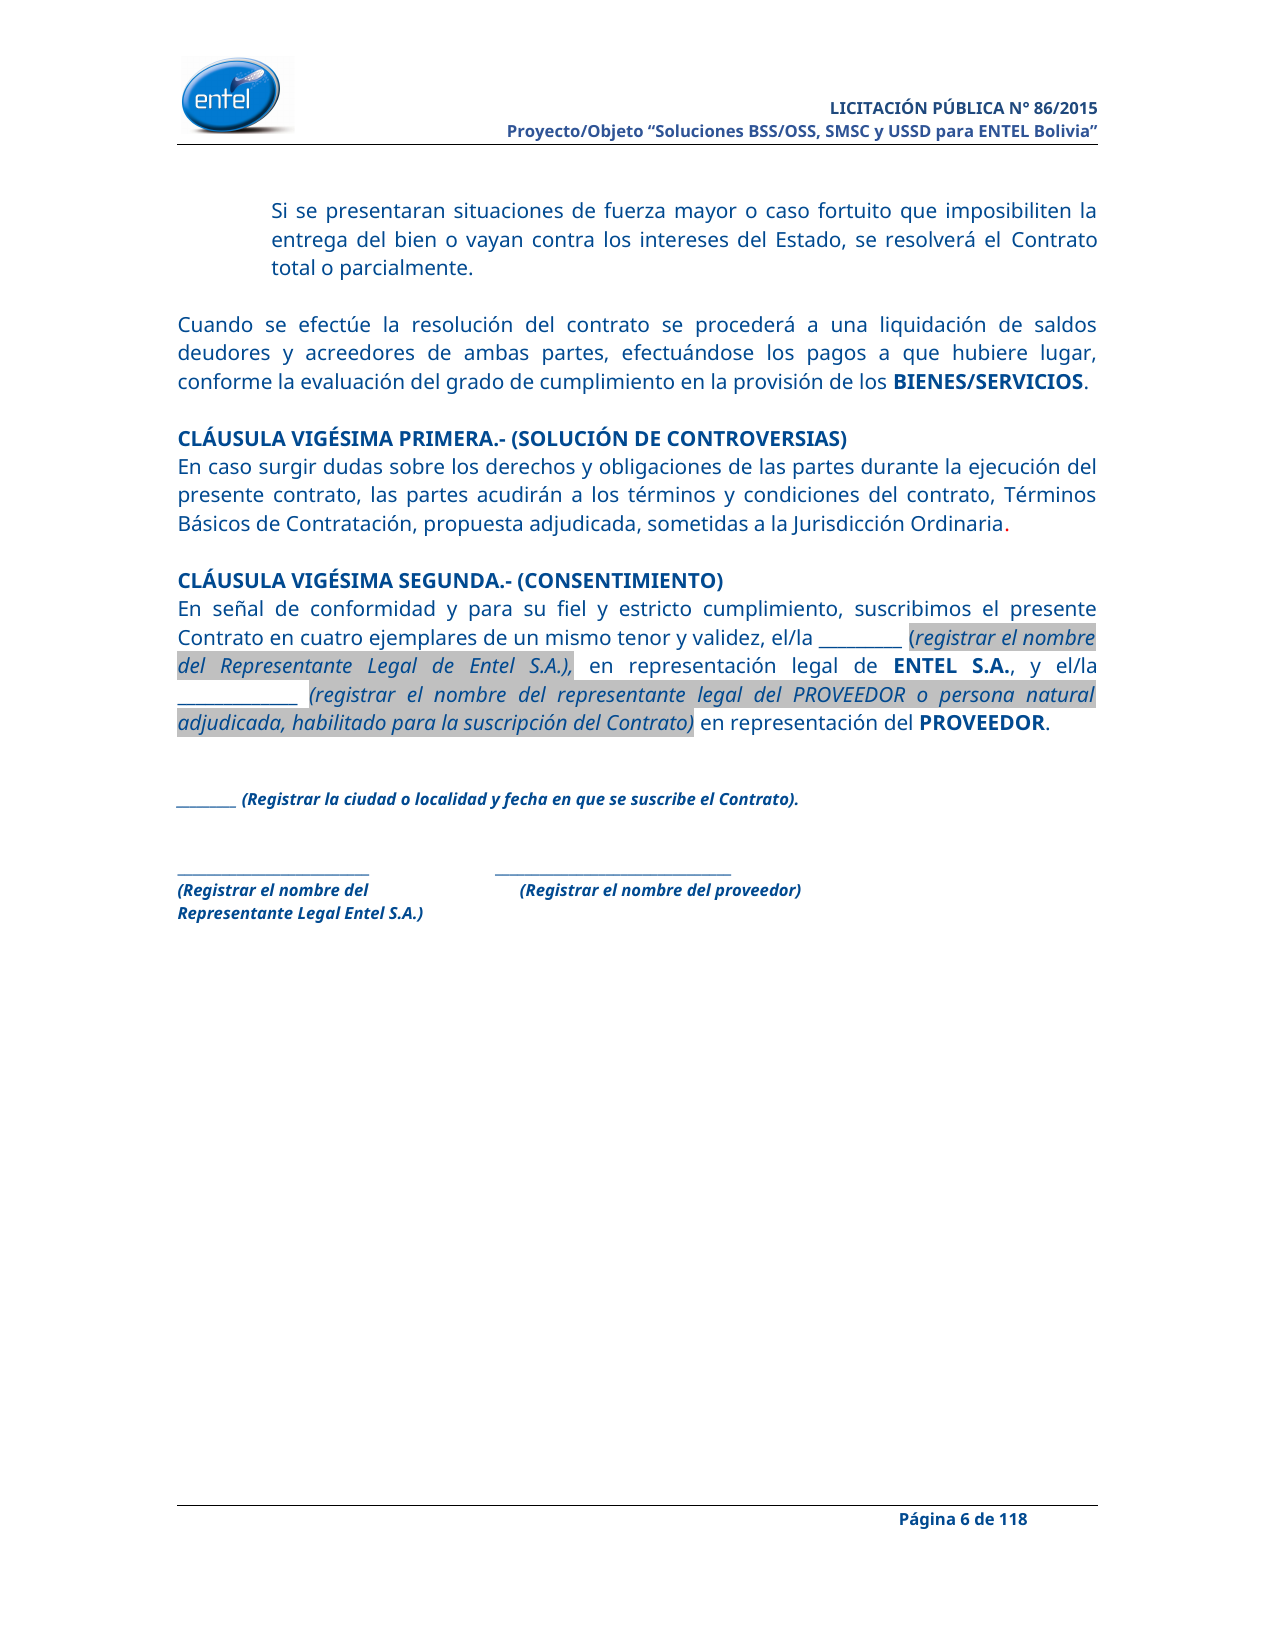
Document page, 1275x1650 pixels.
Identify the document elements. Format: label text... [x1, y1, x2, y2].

text _________ (Registrar la ciudad o localidad y fecha en que se suscribe el Contrato). [177, 788, 1098, 810]
text Si se presentaran situaciones de fuerza mayor o caso fortuito que imposibiliten la entrega del bien o vayan contra los intereses del Estado, se resolverá el Contrato total o parcialmente. [271, 196, 1098, 282]
text __________________________ ________________________________ [177, 856, 1098, 878]
text CLÁUSULA VIGÉSIMA PRIMERA.- (SOLUCIÓN DE CONTROVERSIAS) [177, 424, 1098, 452]
text En señal de conformidad y para su fiel y estricto cumplimiento, suscribimos el presente Contrato en cuatro ejemplares de un mismo tenor y validez, el/la _________ (registrar el nombre del Representante Legal de Entel S.A.), en representación legal de ENTEL S.A., y el/la _____________ (registrar el nombre del representante legal del PROVEEDOR o persona natural adjudicada, habilitado para la suscripción del Contrato) en representación del PROVEEDOR. [177, 594, 1098, 737]
text Cuando se efectúe la resolución del contrato se procederá a una liquidación de saldos deudores y acreedores de ambas partes, efectuándose los pagos a que hubiere lugar, conforme la evaluación del grado de cumplimiento en la provisión de los BIENES/SERVICIOS. [177, 310, 1098, 395]
text (Registrar el nombre del (Registrar el nombre del proveedor) [177, 878, 1098, 901]
text En caso surgir dudas sobre los derechos y obligaciones de las partes durante la ejecución del presente contrato, las partes acudirán a los términos y condiciones del contrato, Términos Básicos de Contratación, propuesta adjudicada, sometidas a la Jurisdicción Ordinaria. [177, 452, 1098, 537]
picture [181, 56, 295, 134]
text Representante Legal Entel S.A.) [177, 901, 1098, 924]
text CLÁUSULA VIGÉSIMA SEGUNDA.- (CONSENTIMIENTO) [177, 566, 1098, 594]
